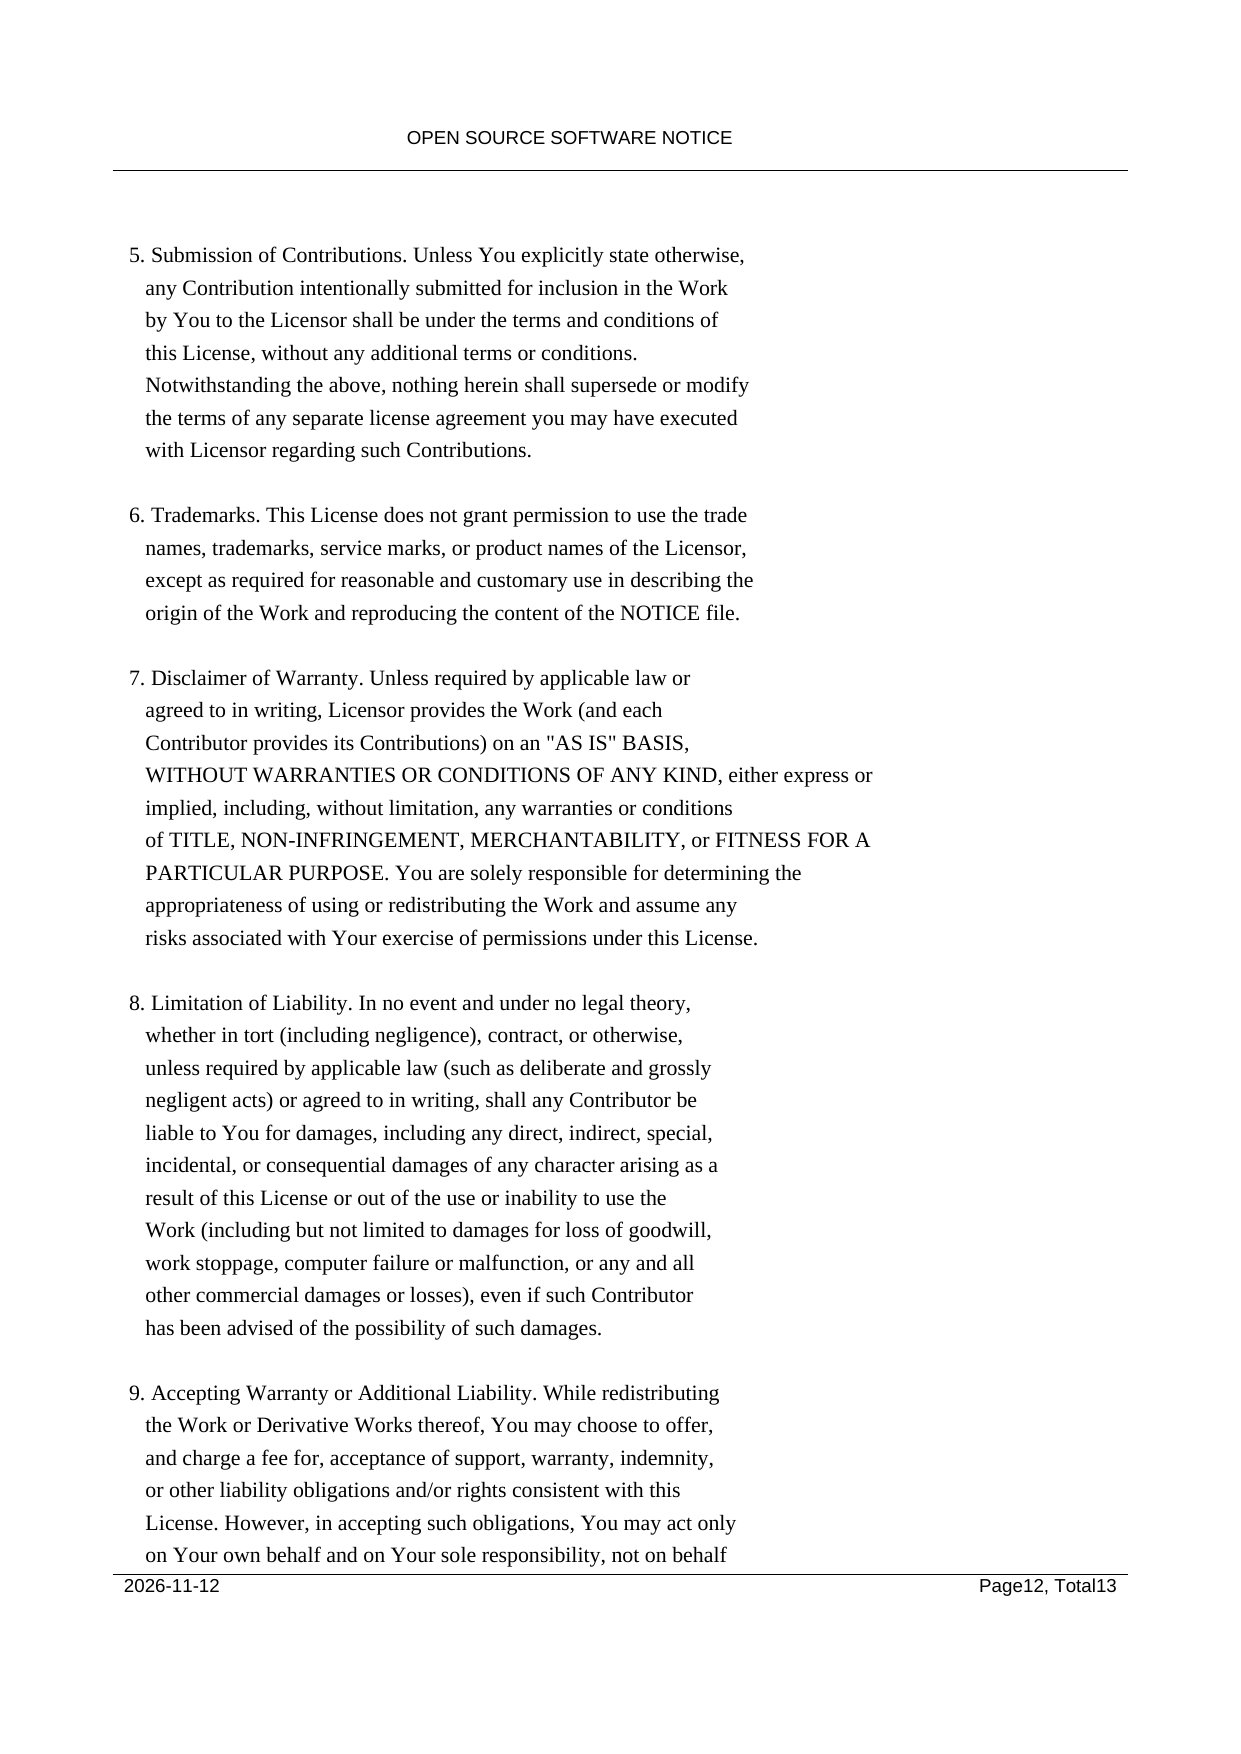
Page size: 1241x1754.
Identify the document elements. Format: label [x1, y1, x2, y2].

text [112, 206, 1128, 1571]
